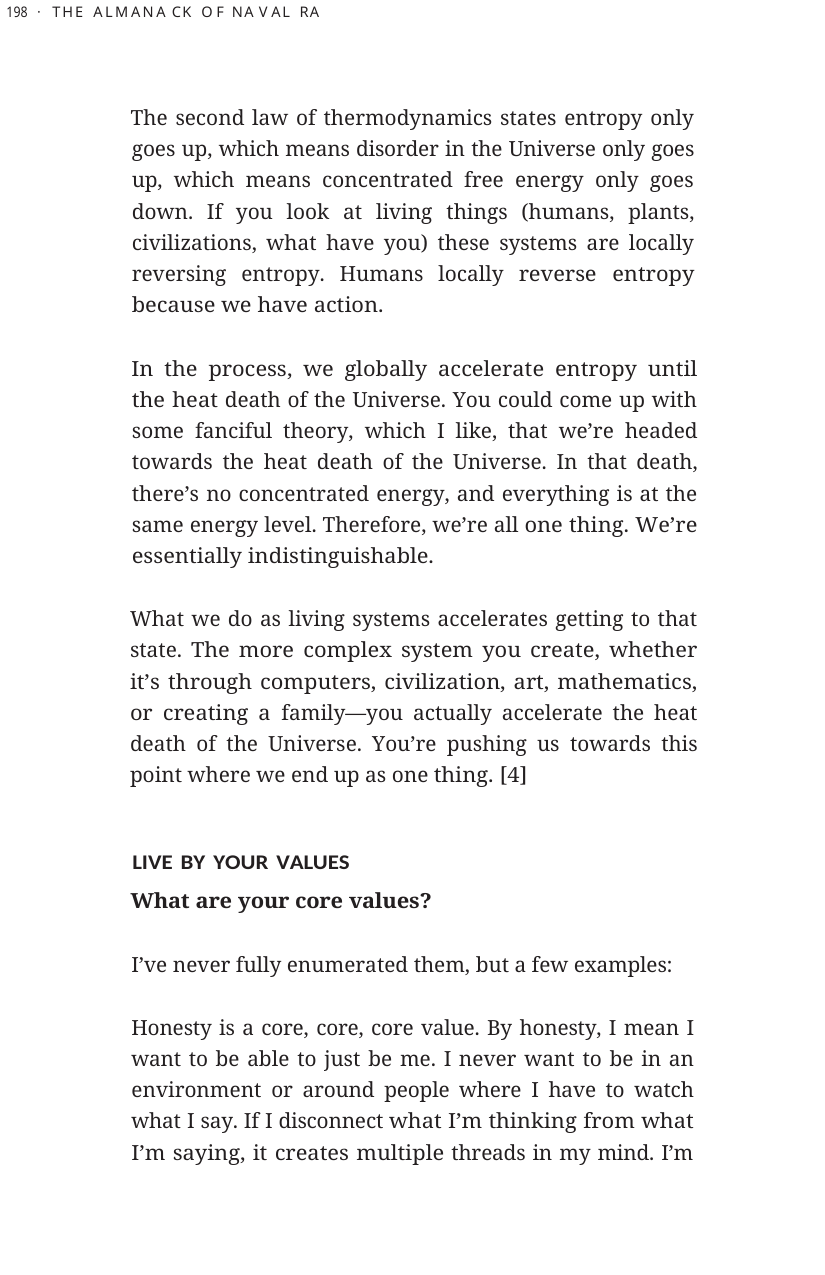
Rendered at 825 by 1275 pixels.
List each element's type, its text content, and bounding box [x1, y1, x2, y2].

text In the process, we globally accelerate entropy until the heat death of the Universe. You could come up with some fanciful theory, which I like, that we’re headed towards the heat death of the Universe. In that death, there’s no concentrated energy, and everything is at the same energy level. Therefore, we’re all one thing. We’re essentially indistinguishable. [131, 354, 697, 570]
text What we do as living systems accelerates getting to that state. The more complex system you create, whether it’s through computers, civilization, art, mathematics, or creating a family—you actually accelerate the heat death of the Universe. You’re pushing us towards this point where we end up as one thing. [4] [130, 604, 698, 789]
subtitle LIVE BY YOUR VALUES [132, 849, 712, 874]
subtitle What are your core values? [130, 887, 712, 915]
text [131, 1013, 694, 1166]
text The second law of thermodynamics states entropy only goes up, which means disorder in the Universe only goes up, which means concentrated free energy only goes down. If you look at living things (humans, plants, civilizations, what have you) these systems are locally reversing entropy. Humans locally reverse entropy because we have action. [130, 103, 694, 319]
text I’ve never fully enumerated them, but a few examples: [131, 950, 712, 978]
